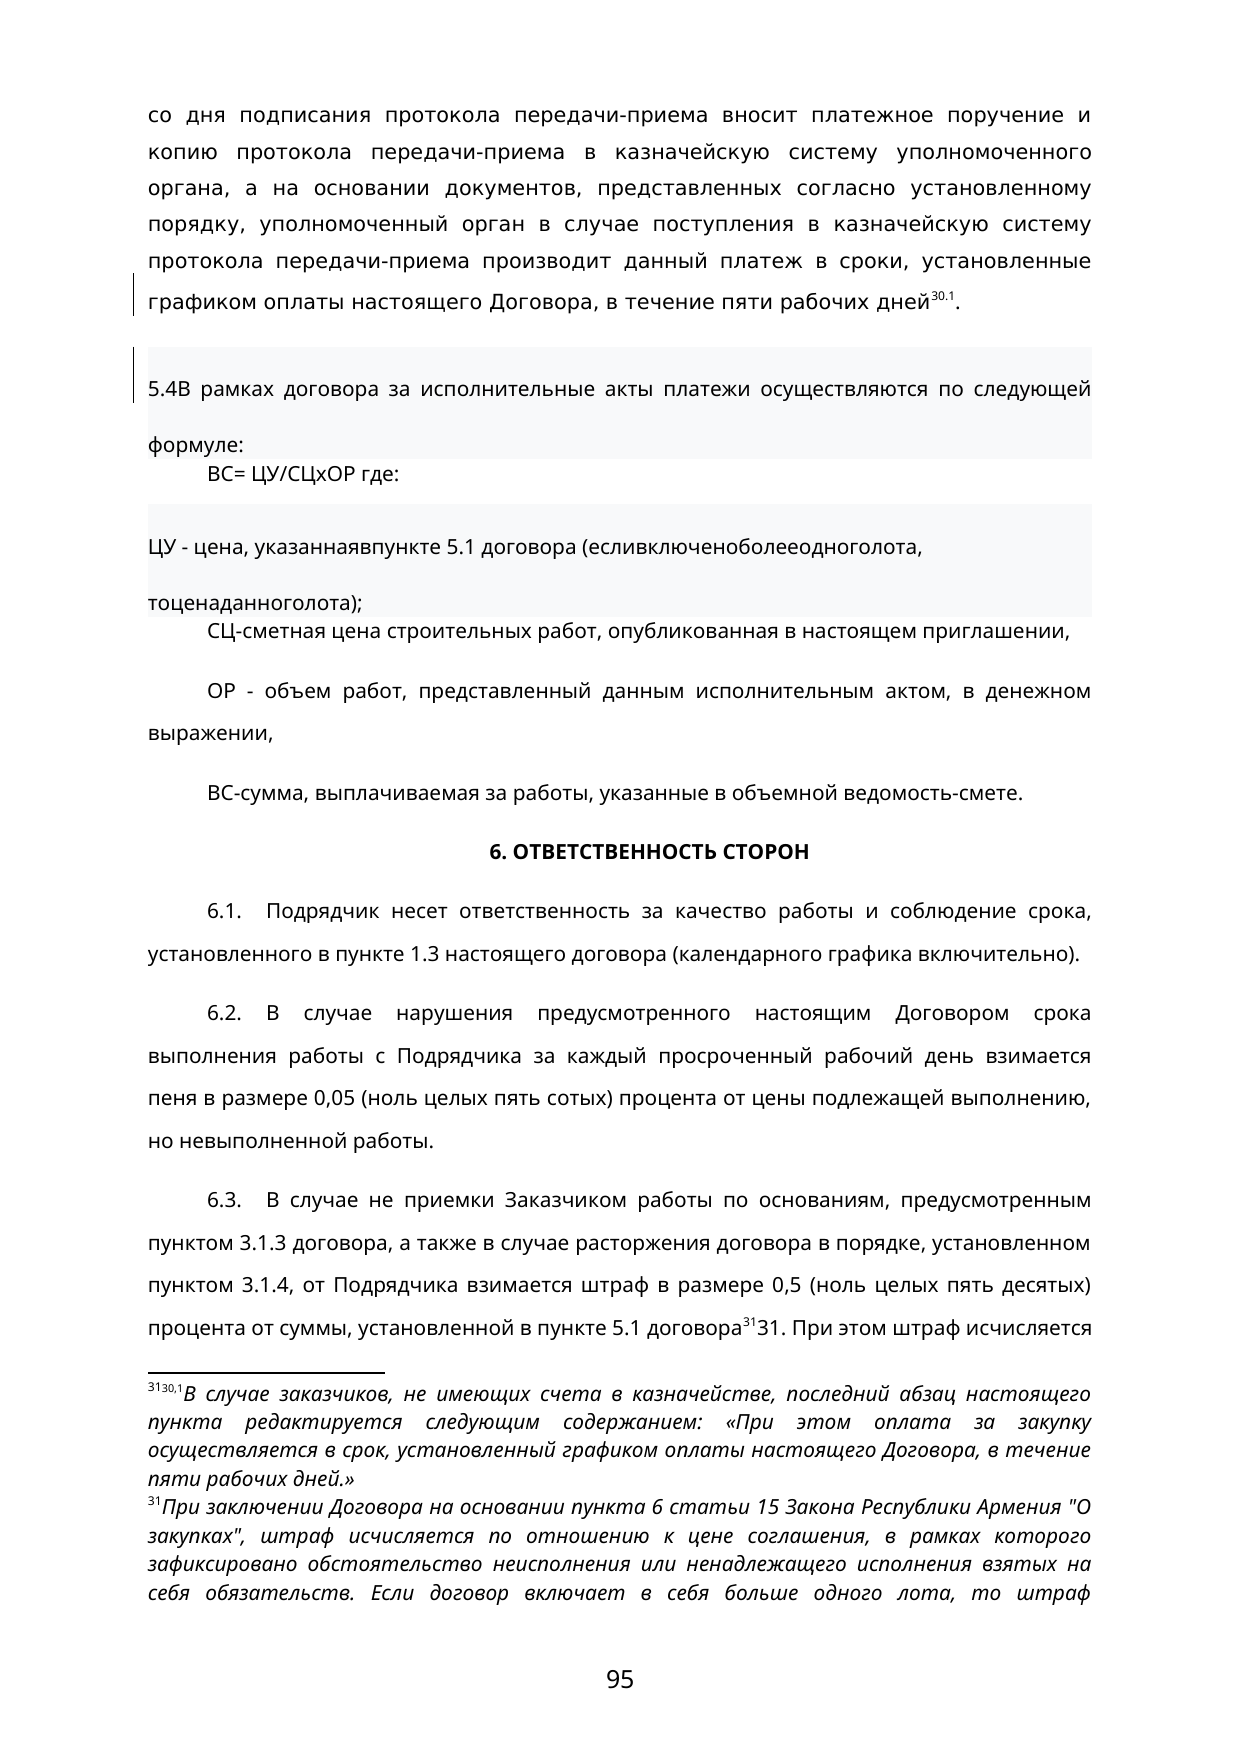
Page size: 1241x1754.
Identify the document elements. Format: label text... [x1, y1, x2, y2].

text ВС-сумма, выплачиваемая за работы, указанные в объемной ведомость-смете. [148, 778, 1092, 806]
text 6. ОТВЕТСТВЕННОСТЬ СТОРОН [148, 837, 1092, 866]
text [148, 103, 1092, 316]
text СЦ-сметная цена строительных работ, опубликованная в настоящем приглашении, [148, 617, 1092, 645]
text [148, 1185, 1092, 1342]
text 6.2. В случае нарушения предусмотренного настоящим Договором срока выполнения работы с Подрядчика за каждый просроченный рабочий день взимается пеня в размере 0,05 (ноль целых пять сотых) процента от цены подлежащей выполнению, но невыполненной работы. [148, 998, 1092, 1154]
text ЦУ - цена, указаннаявпункте 5.1 договора (есливключеноболееодноголота, тоценаданноголота); [148, 504, 1092, 617]
text 5.4В рамках договора за исполнительные акты платежи осуществляются по следующей формуле: [148, 347, 1092, 459]
text ОР - объем работ, представленный данным исполнительным актом, в денежном выражении, [148, 676, 1092, 747]
text 6.1. Подрядчик несет ответственность за качество работы и соблюдение срока, установленного в пункте 1.3 настоящего договора (календарного графика включительно). [148, 896, 1092, 967]
text ВС= ЦУ/СЦxОР где: [148, 459, 1092, 487]
